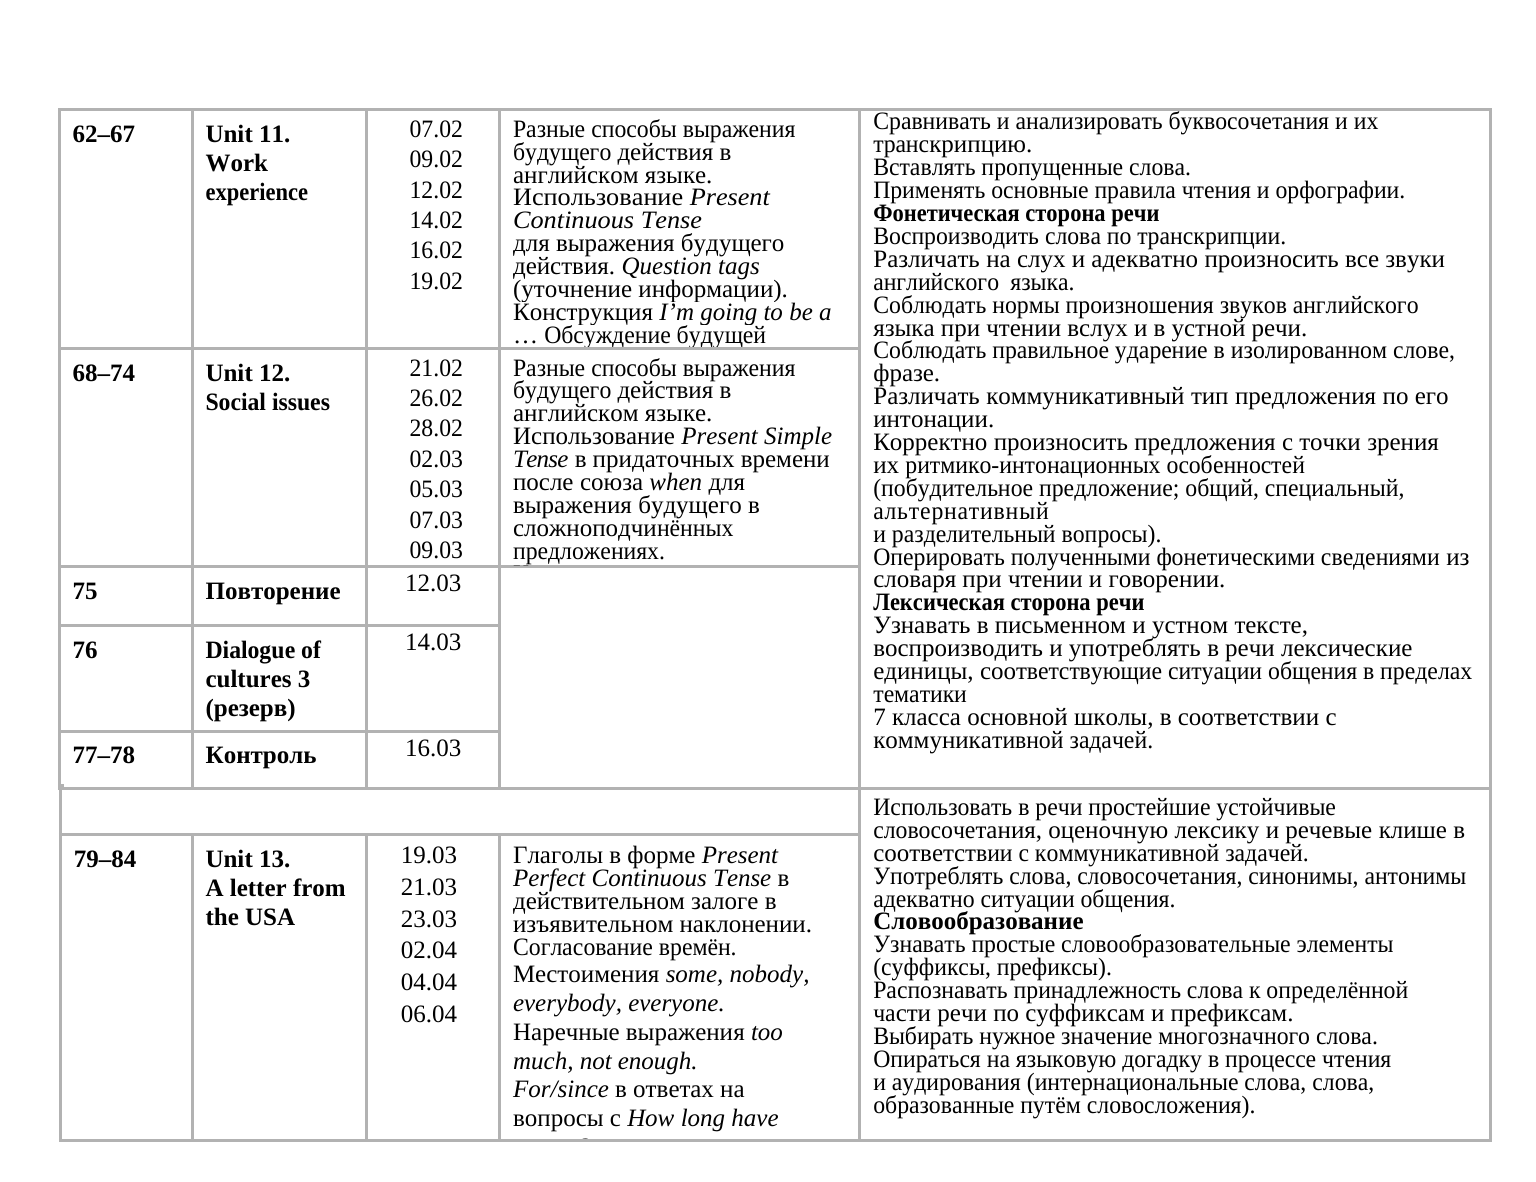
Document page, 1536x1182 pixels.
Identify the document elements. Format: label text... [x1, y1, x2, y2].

table_cell 75 [61, 568, 191, 624]
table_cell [861, 111, 1489, 787]
table_cell 19.03 21.03 23.03 02.04 04.04 06.04 [368, 836, 498, 1139]
table_cell 79–84 [62, 836, 191, 1139]
table_cell Unit 11. Work experience [194, 111, 365, 347]
table_cell Использовать в речи простейшие устойчивые словосочетания, оценочную лексику и речевые клише в соответствии с коммуникативной задачей. Употреблять слова, словосочетания, синонимы, антонимы адекватно ситуации общения. Словообразование Узнавать простые словообразовательные элементы (суффиксы, префиксы). Распознавать принадлежность слова к определённой части речи по суффиксам и префиксам. Выбирать нужное значение многозначного слова. Опираться на языковую догадку в процессе чтения и аудирования (интернациональные слова, слова, образованные путём словосложения). Грамматическая сторона речи Воспроизводить основные коммуникативные типы предложений на основе моделей/речевых образцов. Соблюдать порядок слов в предложении. Различать нераспространённые и распространённые предложения. Использовать в речи простые предложения с простым глагольным, составным именным и составным глагольным сказуемыми; предложения с начальным «It»; конструкции there is/there are. Употреблять в устных высказываниях и письменных произведениях сложноподчинённые предложения следующих типов: определительные (who, what, which, that); времени (when, for, since, during); места (where); причины (why, because, that’s why); цели (so that); условия (if); результата (so); сравнения (than). Различать условные предложения реального и нереального характера. Употреблять в устных высказываниях и письменных произведениях условные предложения реального и нереального характера (Conditionals I, II). Различать типы вопросительных предложений (общий, специальный, альтернативный, разделительный вопросы). Употреблять в устных высказываниях и письменных произведениях все типы вопросительных предложений в Present/Future/Past Simple Tense; Present Perfect Tense; Present Continuous Tense. [861, 790, 1489, 1139]
table_cell 62–67 [61, 111, 191, 347]
table_cell Глаголы в форме Present Perfect Continuous Tense в действительном залоге в изъявительном наклонении. Согласование времён. Местоимения some, nobody, everybody, everyone. Наречные выражения too much, not enough. For/since в ответах на вопросы с How long have you …? Сложные предложения c wish для выра- жения пожеланий [501, 836, 858, 1139]
table_cell Unit 13. A letter from the USA [194, 836, 365, 1139]
table_cell Dialogue of cultures 3 (резерв) [194, 627, 365, 729]
table_cell 68–74 [61, 350, 191, 565]
table_cell 21.02 26.02 28.02 02.03 05.03 07.03 09.03 [368, 350, 498, 565]
table_cell Разные способы выражения будущего действия в английском языке. Использование Present Continuous Tense для выражения будущего действия. Question tags (уточнение информации). Конструкция I’m going to be a … Обсуждение будущей профессии. Официальные письма: структура и стиль [501, 111, 858, 347]
table_cell [501, 568, 858, 787]
table_cell 12.03 [368, 568, 498, 624]
table_cell Разные способы выражения будущего действия в английском языке. Использование Present Simple Tense в придаточных времени после союза when для выражения будущего в сложноподчинённых предложениях. Количественные и порядковые числитель- ные [501, 350, 858, 565]
table_cell 76 [61, 627, 191, 729]
table_cell Повторение [194, 568, 365, 624]
table_cell Контроль [194, 733, 365, 787]
table_cell Unit 12. Social issues [194, 350, 365, 565]
table_cell 16.03 [368, 733, 498, 787]
table_cell 77–78 [61, 733, 191, 787]
table_cell [62, 790, 858, 833]
table_cell 07.02 09.02 12.02 14.02 16.02 19.02 [368, 111, 498, 347]
table_cell 14.03 [368, 627, 498, 729]
